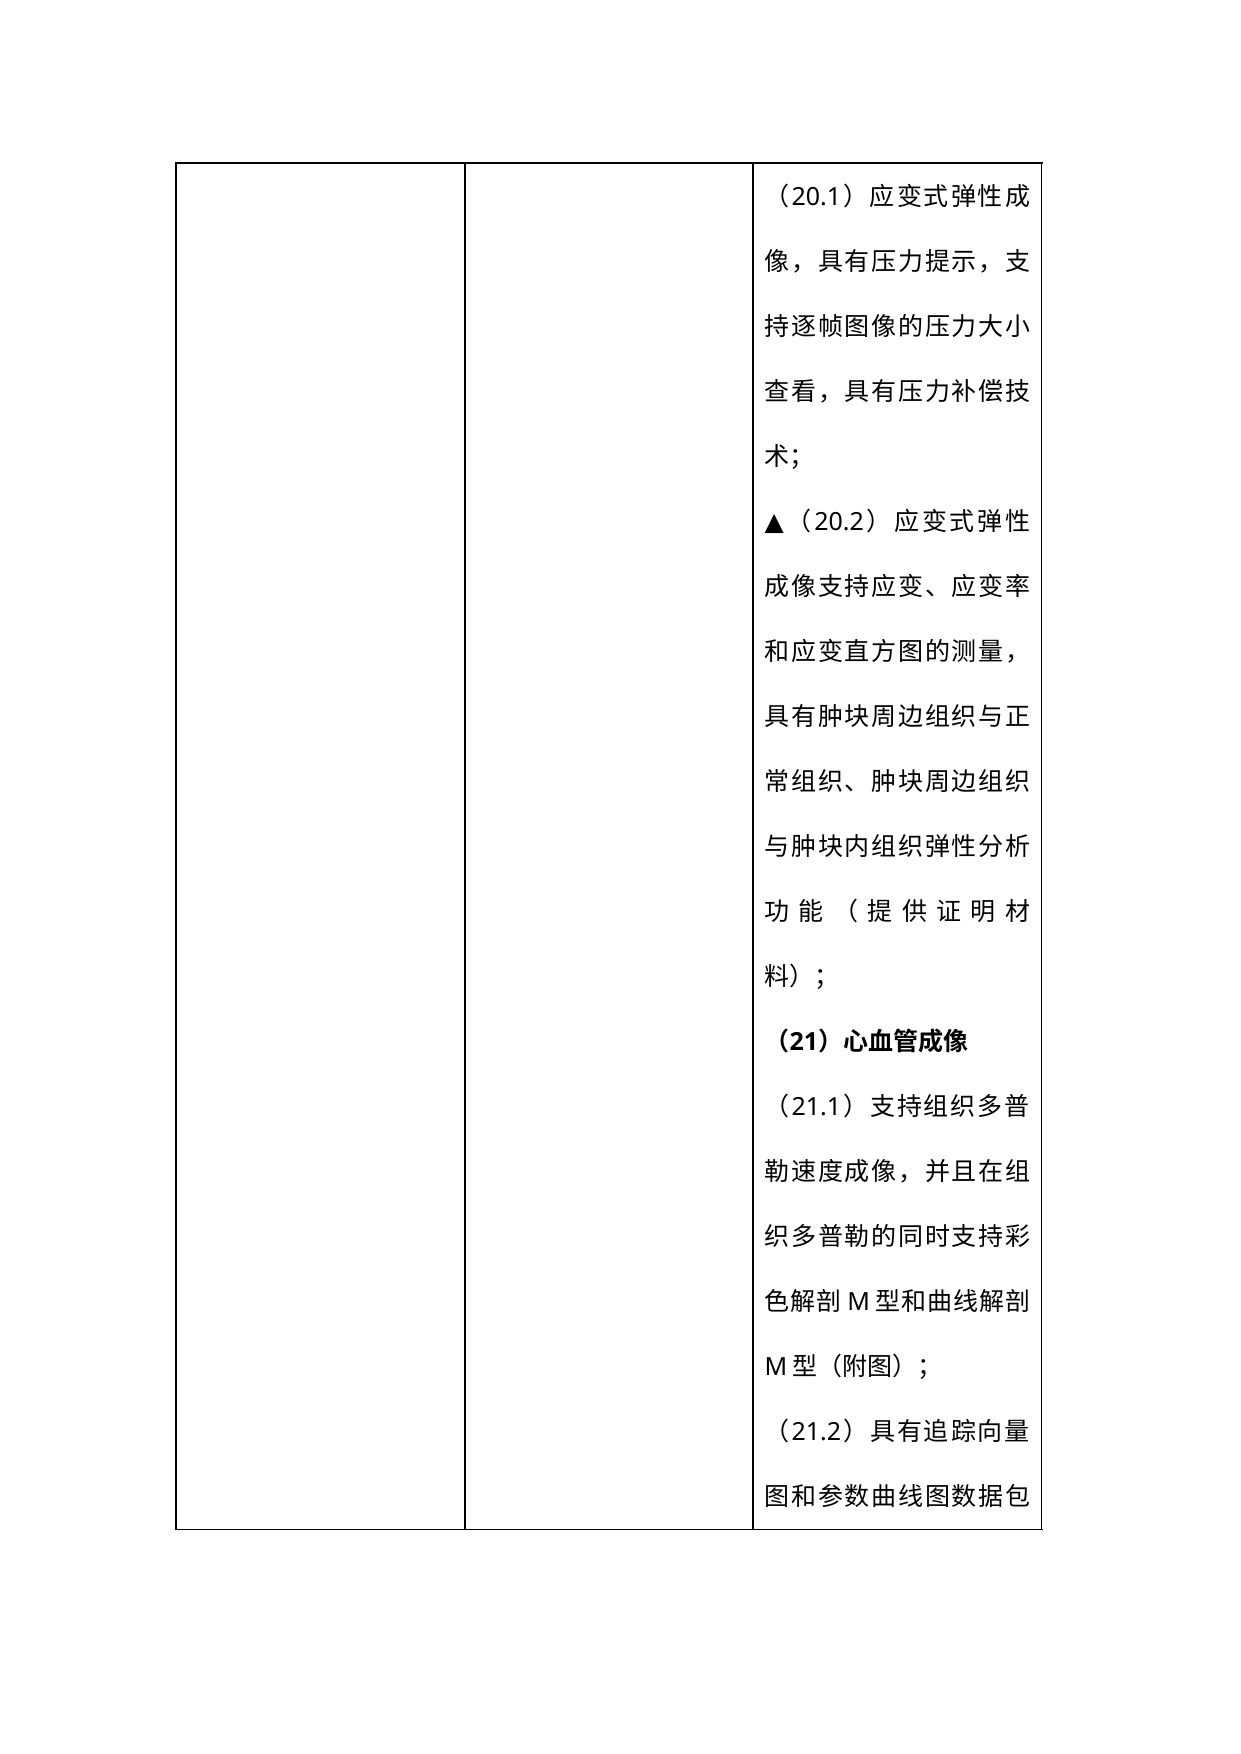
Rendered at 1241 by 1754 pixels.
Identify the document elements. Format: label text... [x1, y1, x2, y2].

table_cell 3 [177, 164, 464, 1528]
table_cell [754, 164, 1041, 1528]
table_cell [466, 164, 752, 1528]
